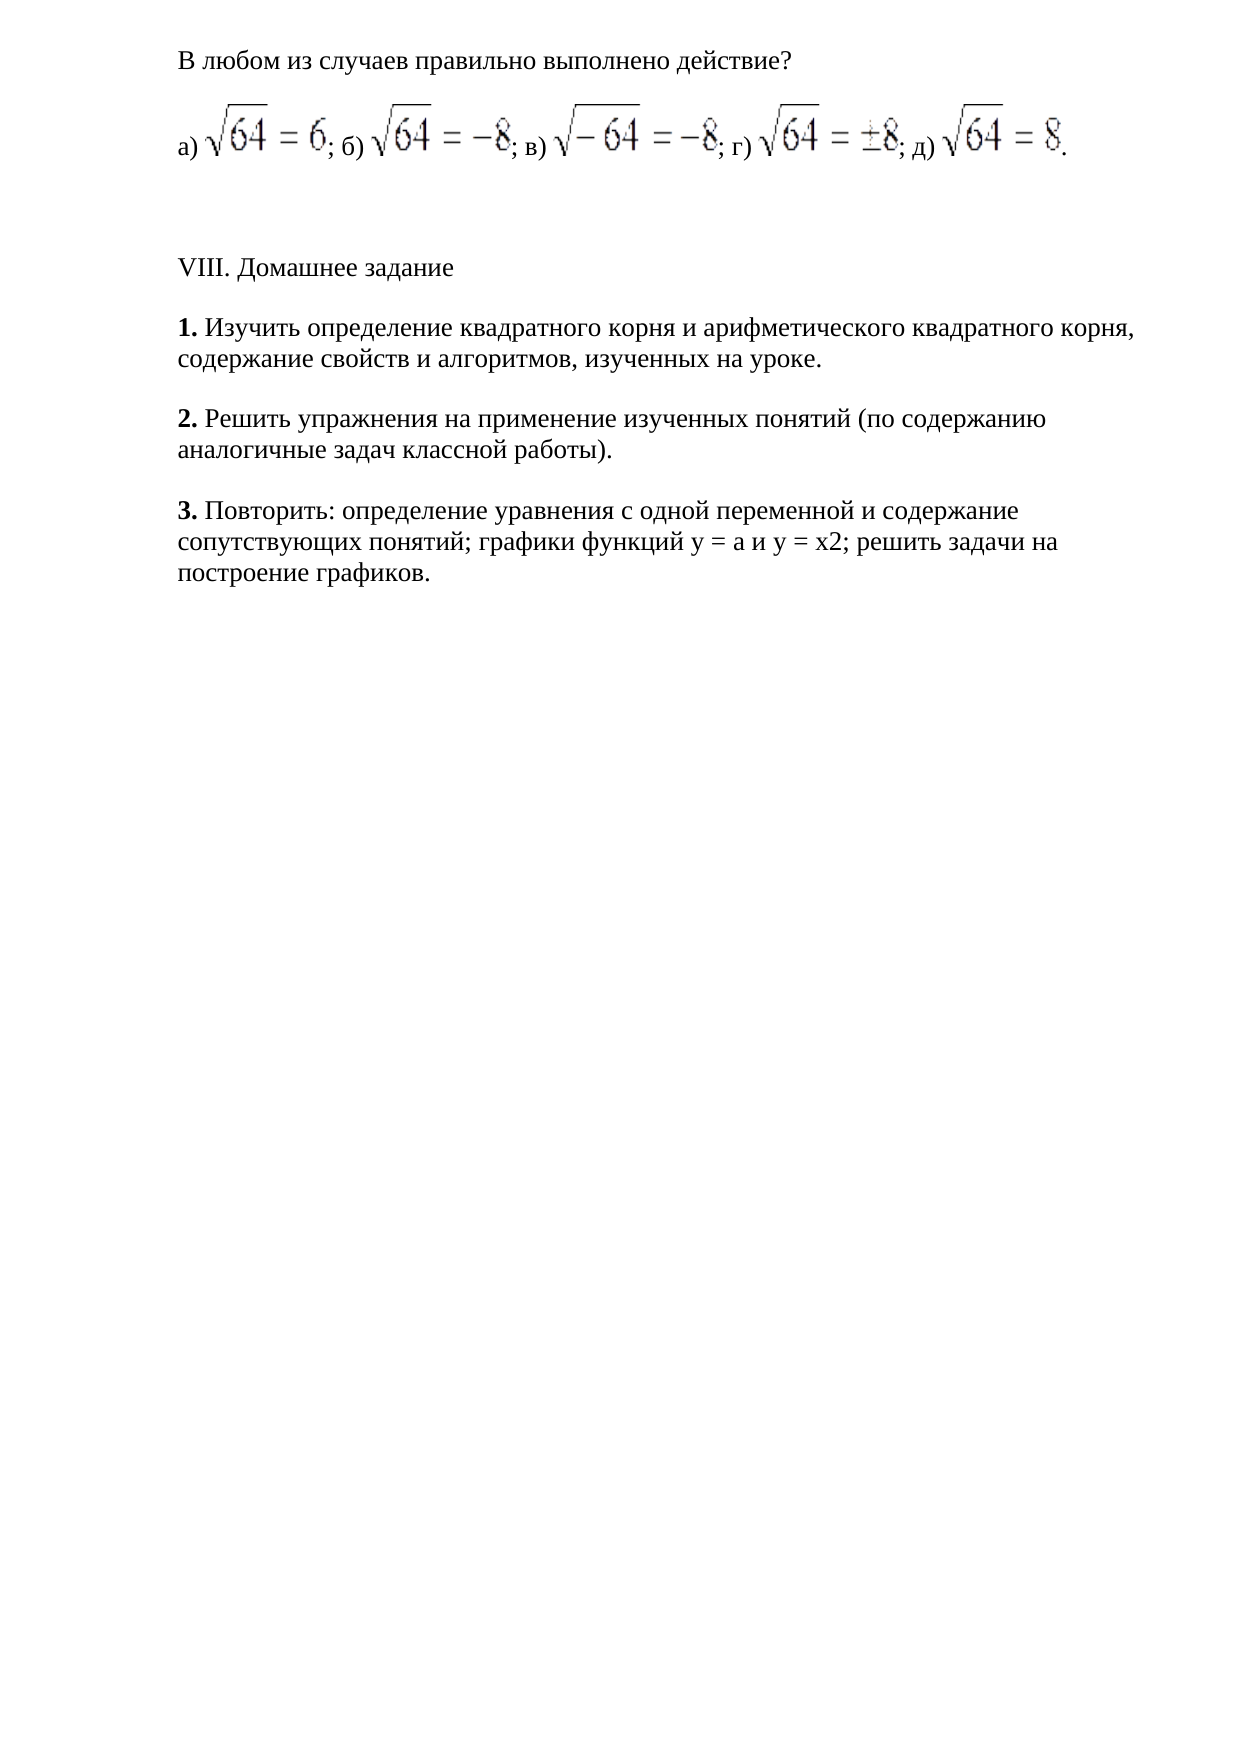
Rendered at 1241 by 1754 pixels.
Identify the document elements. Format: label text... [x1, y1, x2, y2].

picture [942, 104, 1061, 156]
picture [758, 104, 899, 156]
text 2. Решить упражнения на применение изученных понятий (по содержанию аналогичные задач классной работы). [177, 402, 1181, 465]
picture [371, 104, 511, 156]
picture [205, 104, 328, 156]
text 1. Изучить определение квадратного корня и арифметического квадратного корня, содержание свойств и алгоритмов, изученных на уроке. [177, 311, 1181, 373]
text VIII. Домашнее задание [177, 251, 1181, 282]
text В любом из случаев правильно выполнено действие? [177, 44, 1181, 76]
picture [553, 104, 718, 156]
text 3. Повторить: определение уравнения с одной переменной и содержание сопутствующих понятий; графики функций у = а и у = х2; решить задачи на построение графиков. [177, 494, 1181, 587]
